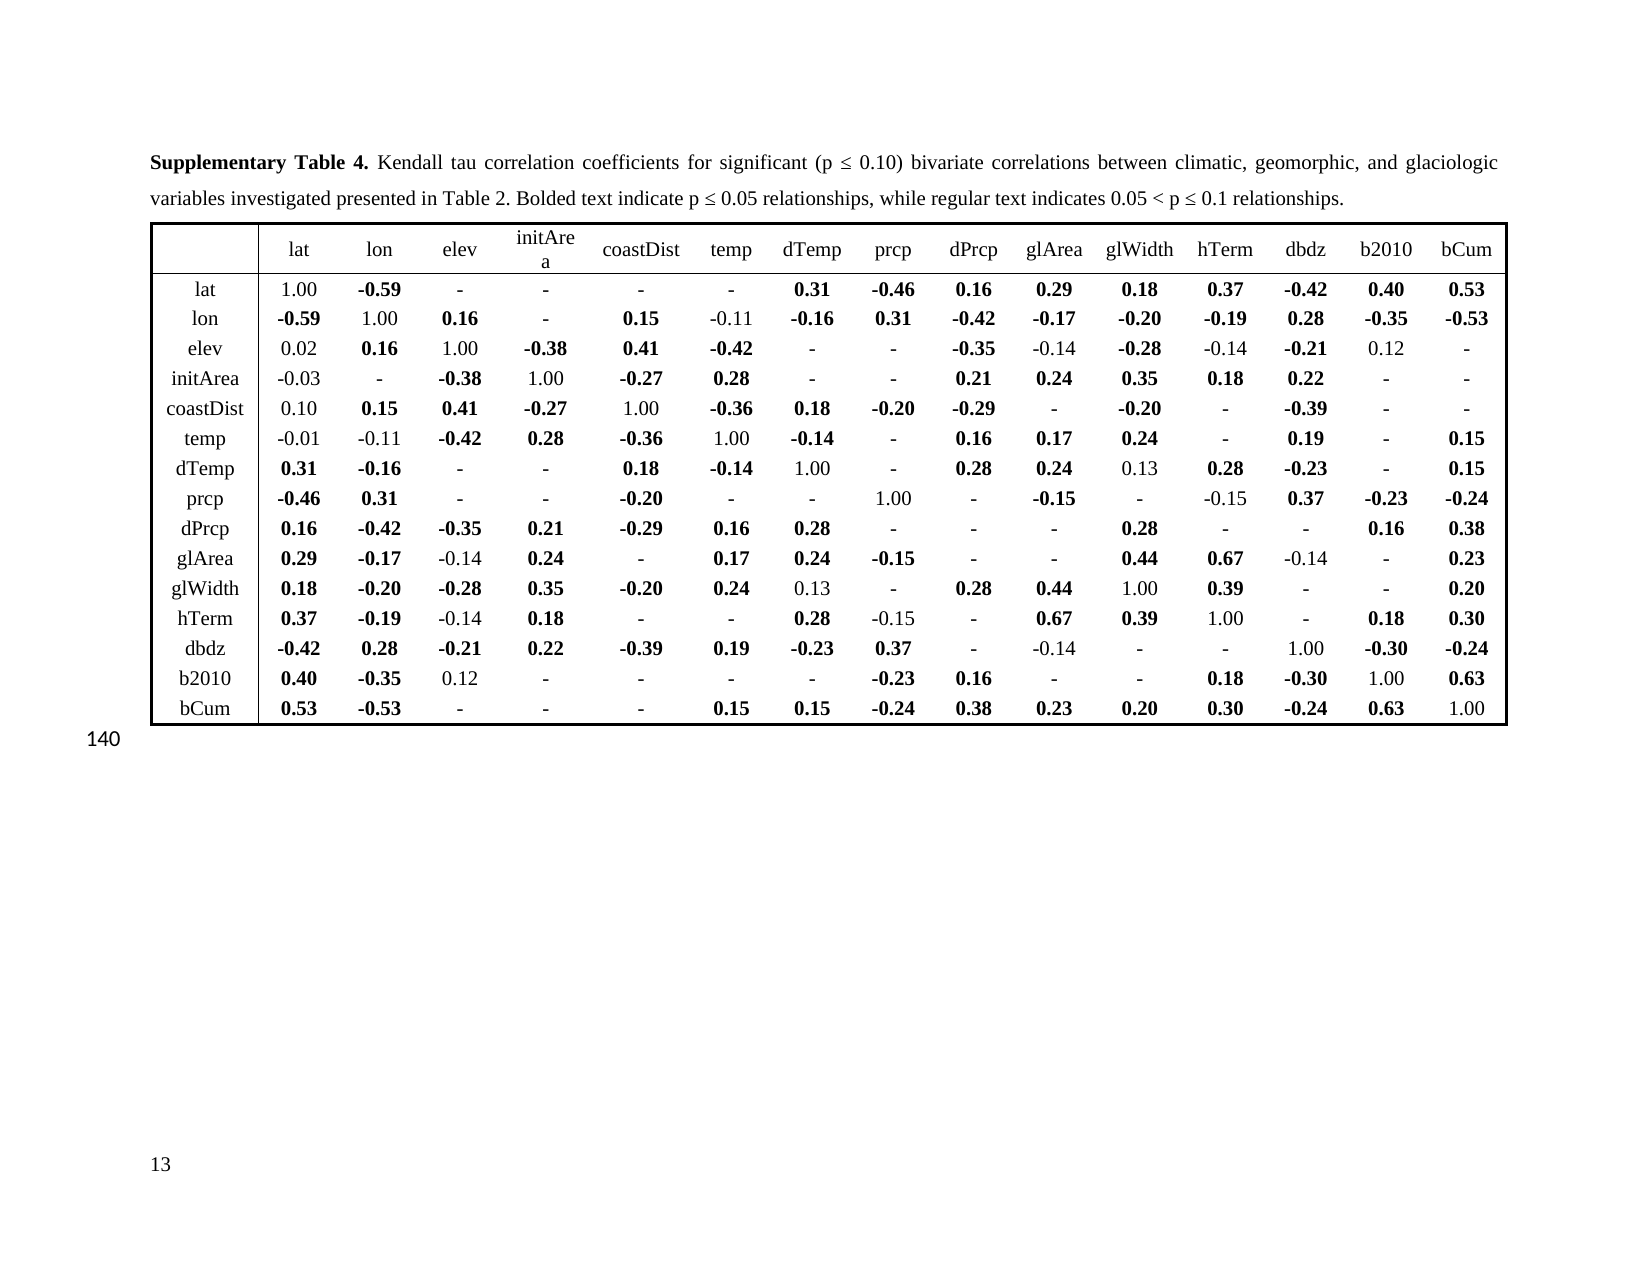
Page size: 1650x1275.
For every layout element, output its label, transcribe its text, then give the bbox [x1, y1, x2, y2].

table_cell -0.42 [339, 513, 419, 543]
table_cell 0.39 [1094, 603, 1185, 633]
table_cell -0.16 [771, 303, 853, 333]
table_header elev [420, 225, 500, 273]
table_cell 0.37 [1266, 483, 1346, 513]
table_header bCum [1426, 225, 1505, 273]
table_cell 0.37 [259, 603, 339, 633]
table_cell -0.19 [1185, 303, 1266, 333]
table_cell -0.01 [259, 423, 339, 453]
table_cell - [691, 603, 771, 633]
table_cell -0.20 [853, 393, 933, 423]
table_cell 0.31 [853, 303, 933, 333]
table_cell 0.39 [1185, 573, 1266, 603]
table_cell - [853, 333, 933, 363]
table_cell 0.67 [1185, 543, 1266, 573]
table_cell - [591, 603, 691, 633]
table_cell - [500, 274, 591, 303]
table_cell 0.35 [500, 573, 591, 603]
table_cell 0.15 [1426, 453, 1505, 483]
table_cell 0.28 [500, 423, 591, 453]
table_cell - [1185, 633, 1266, 663]
table_cell -0.11 [691, 303, 771, 333]
table_cell 0.41 [591, 333, 691, 363]
table_cell -0.14 [420, 603, 500, 633]
table_cell temp [153, 423, 258, 453]
table_cell -0.42 [1266, 274, 1346, 303]
table_cell -0.38 [420, 363, 500, 393]
table_cell 0.17 [1014, 423, 1094, 453]
table_cell - [500, 483, 591, 513]
table_cell 0.38 [933, 693, 1014, 723]
table_cell 0.18 [591, 453, 691, 483]
table_cell 0.18 [500, 603, 591, 633]
table_cell -0.14 [1185, 333, 1266, 363]
table_cell -0.42 [933, 303, 1014, 333]
table_cell -0.16 [339, 453, 419, 483]
table_header [153, 225, 258, 273]
table_cell - [1014, 543, 1094, 573]
table_cell coastDist [153, 393, 258, 423]
table_cell - [933, 543, 1014, 573]
table_cell -0.27 [500, 393, 591, 423]
table_cell -0.30 [1266, 663, 1346, 693]
table_cell 0.18 [1185, 663, 1266, 693]
table_cell -0.15 [1185, 483, 1266, 513]
table_header lon [339, 225, 419, 273]
table_cell 0.28 [1185, 453, 1266, 483]
table_cell - [933, 513, 1014, 543]
table_cell lat [153, 274, 258, 303]
table_cell - [933, 483, 1014, 513]
table_header dTemp [771, 225, 853, 273]
table_cell 0.28 [1094, 513, 1185, 543]
table_cell - [771, 363, 853, 393]
table_cell -0.28 [1094, 333, 1185, 363]
table_header coastDist [591, 225, 691, 273]
table_cell - [853, 513, 933, 543]
table_cell hTerm [153, 603, 258, 633]
table_cell - [853, 363, 933, 393]
table_cell 0.29 [259, 543, 339, 573]
table_cell - [1266, 573, 1346, 603]
table_cell -0.14 [1014, 333, 1094, 363]
table_cell 0.24 [1014, 453, 1094, 483]
table_cell 0.21 [933, 363, 1014, 393]
table_cell 0.15 [591, 303, 691, 333]
table_cell 1.00 [1346, 663, 1426, 693]
table_cell dTemp [153, 453, 258, 483]
table_cell 0.18 [259, 573, 339, 603]
table_cell 0.40 [259, 663, 339, 693]
table_cell -0.11 [339, 423, 419, 453]
table_header initArea [500, 225, 591, 273]
table_cell - [1094, 633, 1185, 663]
table_cell 0.02 [259, 333, 339, 363]
table_cell 1.00 [1266, 633, 1346, 663]
table_header dPrcp [933, 225, 1014, 273]
table_cell 0.18 [1094, 274, 1185, 303]
table_cell 0.23 [1426, 543, 1505, 573]
table_cell 0.28 [1266, 303, 1346, 333]
table_cell 0.63 [1346, 693, 1426, 723]
table_cell 0.24 [771, 543, 853, 573]
table_cell - [591, 693, 691, 723]
table_cell 0.24 [1094, 423, 1185, 453]
table_cell 0.28 [691, 363, 771, 393]
table_header hTerm [1185, 225, 1266, 273]
table_header glArea [1014, 225, 1094, 273]
table_cell 0.24 [500, 543, 591, 573]
table_cell - [853, 453, 933, 483]
table_cell -0.42 [691, 333, 771, 363]
table_cell -0.35 [420, 513, 500, 543]
table_cell bCum [153, 693, 258, 723]
table_cell 0.16 [933, 274, 1014, 303]
table_cell 0.16 [933, 663, 1014, 693]
table_cell - [691, 483, 771, 513]
table_cell b2010 [153, 663, 258, 693]
table_cell 0.38 [1426, 513, 1505, 543]
table_cell -0.30 [1346, 633, 1426, 663]
table_cell 1.00 [1426, 693, 1505, 723]
table_cell 0.44 [1014, 573, 1094, 603]
table_cell - [1346, 423, 1426, 453]
table_cell 1.00 [591, 393, 691, 423]
table_cell -0.46 [853, 274, 933, 303]
table_cell - [1346, 543, 1426, 573]
table_cell -0.14 [1014, 633, 1094, 663]
table_cell - [1346, 393, 1426, 423]
table_cell 0.53 [1426, 274, 1505, 303]
table_cell 0.28 [771, 603, 853, 633]
table_cell -0.20 [591, 573, 691, 603]
table_cell -0.03 [259, 363, 339, 393]
table_cell 0.31 [771, 274, 853, 303]
table_cell 0.35 [1094, 363, 1185, 393]
table_cell -0.23 [1266, 453, 1346, 483]
table_cell - [933, 603, 1014, 633]
table_cell -0.15 [853, 603, 933, 633]
table_cell - [591, 663, 691, 693]
table_cell -0.59 [259, 303, 339, 333]
table_cell 0.24 [1014, 363, 1094, 393]
table_cell 0.37 [1185, 274, 1266, 303]
table_cell - [771, 483, 853, 513]
table_cell - [771, 333, 853, 363]
table_cell -0.35 [933, 333, 1014, 363]
table_cell - [500, 693, 591, 723]
table_cell - [1346, 453, 1426, 483]
table_cell -0.53 [339, 693, 419, 723]
table_cell 0.16 [1346, 513, 1426, 543]
table_cell -0.20 [1094, 303, 1185, 333]
table_cell -0.15 [1014, 483, 1094, 513]
table_cell -0.14 [771, 423, 853, 453]
table_cell 0.22 [1266, 363, 1346, 393]
table_cell -0.14 [1266, 543, 1346, 573]
table_cell 1.00 [771, 453, 853, 483]
table_cell 0.16 [691, 513, 771, 543]
table_cell - [420, 693, 500, 723]
table_cell 0.10 [259, 393, 339, 423]
table_cell -0.15 [853, 543, 933, 573]
table_cell - [500, 303, 591, 333]
table_cell 0.18 [771, 393, 853, 423]
table_cell - [853, 423, 933, 453]
table_cell 0.28 [933, 453, 1014, 483]
table_cell dbdz [153, 633, 258, 663]
table_cell - [853, 573, 933, 603]
table_cell - [1426, 333, 1505, 363]
table_cell initArea [153, 363, 258, 393]
table_cell -0.24 [1266, 693, 1346, 723]
table_cell - [1094, 483, 1185, 513]
table_cell - [1014, 663, 1094, 693]
table_cell 0.16 [933, 423, 1014, 453]
table_cell prcp [153, 483, 258, 513]
table_cell - [1426, 363, 1505, 393]
table_header b2010 [1346, 225, 1426, 273]
table_cell 0.20 [1094, 693, 1185, 723]
table_cell glArea [153, 543, 258, 573]
table_cell 0.28 [339, 633, 419, 663]
table_header lat [259, 225, 339, 273]
table_cell -0.46 [259, 483, 339, 513]
table_cell - [420, 483, 500, 513]
table_cell 0.21 [500, 513, 591, 543]
table_cell - [420, 274, 500, 303]
table_cell 0.30 [1185, 693, 1266, 723]
table_cell glWidth [153, 573, 258, 603]
table_cell - [1346, 573, 1426, 603]
table_cell 1.00 [500, 363, 591, 393]
table_cell - [1185, 423, 1266, 453]
table_cell 0.12 [1346, 333, 1426, 363]
table_cell - [420, 453, 500, 483]
table_cell 0.13 [771, 573, 853, 603]
table_cell -0.27 [591, 363, 691, 393]
table_cell 0.22 [500, 633, 591, 663]
table_cell 0.13 [1094, 453, 1185, 483]
table_cell -0.59 [339, 274, 419, 303]
table_cell - [1014, 393, 1094, 423]
table_cell - [1426, 393, 1505, 423]
table_cell 1.00 [1094, 573, 1185, 603]
table_cell - [1014, 513, 1094, 543]
table_cell -0.24 [853, 693, 933, 723]
table_cell -0.21 [1266, 333, 1346, 363]
table_cell - [339, 363, 419, 393]
table_cell dPrcp [153, 513, 258, 543]
table_cell - [1185, 393, 1266, 423]
table_cell 1.00 [1185, 603, 1266, 633]
table_cell -0.39 [1266, 393, 1346, 423]
table_cell 0.28 [771, 513, 853, 543]
table_cell -0.23 [771, 633, 853, 663]
table_cell lon [153, 303, 258, 333]
table_cell 0.19 [1266, 423, 1346, 453]
table_cell - [1346, 363, 1426, 393]
table_cell -0.17 [1014, 303, 1094, 333]
table_cell -0.24 [1426, 633, 1505, 663]
table_cell 1.00 [339, 303, 419, 333]
table_cell 0.37 [853, 633, 933, 663]
table_cell 1.00 [420, 333, 500, 363]
table_cell 0.31 [259, 453, 339, 483]
table_cell 0.15 [691, 693, 771, 723]
table_cell -0.42 [259, 633, 339, 663]
table_cell 0.63 [1426, 663, 1505, 693]
table_cell 0.15 [771, 693, 853, 723]
table_cell -0.28 [420, 573, 500, 603]
table_header glWidth [1094, 225, 1185, 273]
table_cell 0.18 [1185, 363, 1266, 393]
table_cell 0.29 [1014, 274, 1094, 303]
table_cell - [691, 274, 771, 303]
table_cell - [1266, 513, 1346, 543]
table_cell - [591, 543, 691, 573]
table_cell - [1185, 513, 1266, 543]
table_cell 1.00 [259, 274, 339, 303]
table_cell 0.24 [691, 573, 771, 603]
table_cell 0.23 [1014, 693, 1094, 723]
table_cell -0.39 [591, 633, 691, 663]
table_cell 1.00 [691, 423, 771, 453]
table_cell - [591, 274, 691, 303]
table_cell 0.17 [691, 543, 771, 573]
table_cell 0.40 [1346, 274, 1426, 303]
table_cell -0.23 [853, 663, 933, 693]
table_cell 0.18 [1346, 603, 1426, 633]
table_cell -0.20 [591, 483, 691, 513]
table_cell -0.35 [1346, 303, 1426, 333]
table_cell 0.12 [420, 663, 500, 693]
table_cell 0.41 [420, 393, 500, 423]
table_cell elev [153, 333, 258, 363]
table_cell -0.20 [339, 573, 419, 603]
table_cell -0.14 [691, 453, 771, 483]
table_cell -0.53 [1426, 303, 1505, 333]
table_cell -0.14 [420, 543, 500, 573]
table_cell 0.16 [259, 513, 339, 543]
table_cell 0.20 [1426, 573, 1505, 603]
table_cell -0.29 [933, 393, 1014, 423]
table_cell 0.15 [1426, 423, 1505, 453]
table_cell 0.44 [1094, 543, 1185, 573]
table_header dbdz [1266, 225, 1346, 273]
table_cell -0.29 [591, 513, 691, 543]
text Supplementary Table 4. Kendall tau correlation coefficients for significant (p ≤ 0.10) bivariate correlations between climatic, geomorphic, and glaciologic variables investigated presented in Table 2. Bolded text indicate p ≤ 0.05 relationships, while regular text indicates 0.05 < p ≤ 0.1 relationships. [150, 150, 1500, 210]
table_cell -0.19 [339, 603, 419, 633]
table_cell 0.53 [259, 693, 339, 723]
table_cell 0.16 [339, 333, 419, 363]
table_cell 0.28 [933, 573, 1014, 603]
table_cell -0.36 [691, 393, 771, 423]
table_cell 1.00 [853, 483, 933, 513]
table_header prcp [853, 225, 933, 273]
table_cell -0.35 [339, 663, 419, 693]
table_cell - [771, 663, 853, 693]
table_cell 0.19 [691, 633, 771, 663]
table_cell -0.17 [339, 543, 419, 573]
table_cell -0.23 [1346, 483, 1426, 513]
table_cell -0.21 [420, 633, 500, 663]
table_cell 0.30 [1426, 603, 1505, 633]
table_cell -0.36 [591, 423, 691, 453]
table_cell - [1094, 663, 1185, 693]
table_cell 0.67 [1014, 603, 1094, 633]
table_cell - [500, 663, 591, 693]
table_cell -0.20 [1094, 393, 1185, 423]
table_cell - [691, 663, 771, 693]
table_cell - [500, 453, 591, 483]
table_cell -0.24 [1426, 483, 1505, 513]
table_cell -0.38 [500, 333, 591, 363]
table_cell - [1266, 603, 1346, 633]
table_cell 0.31 [339, 483, 419, 513]
table_cell -0.42 [420, 423, 500, 453]
table_cell 0.16 [420, 303, 500, 333]
table_cell 0.15 [339, 393, 419, 423]
table_cell - [933, 633, 1014, 663]
table_header temp [691, 225, 771, 273]
